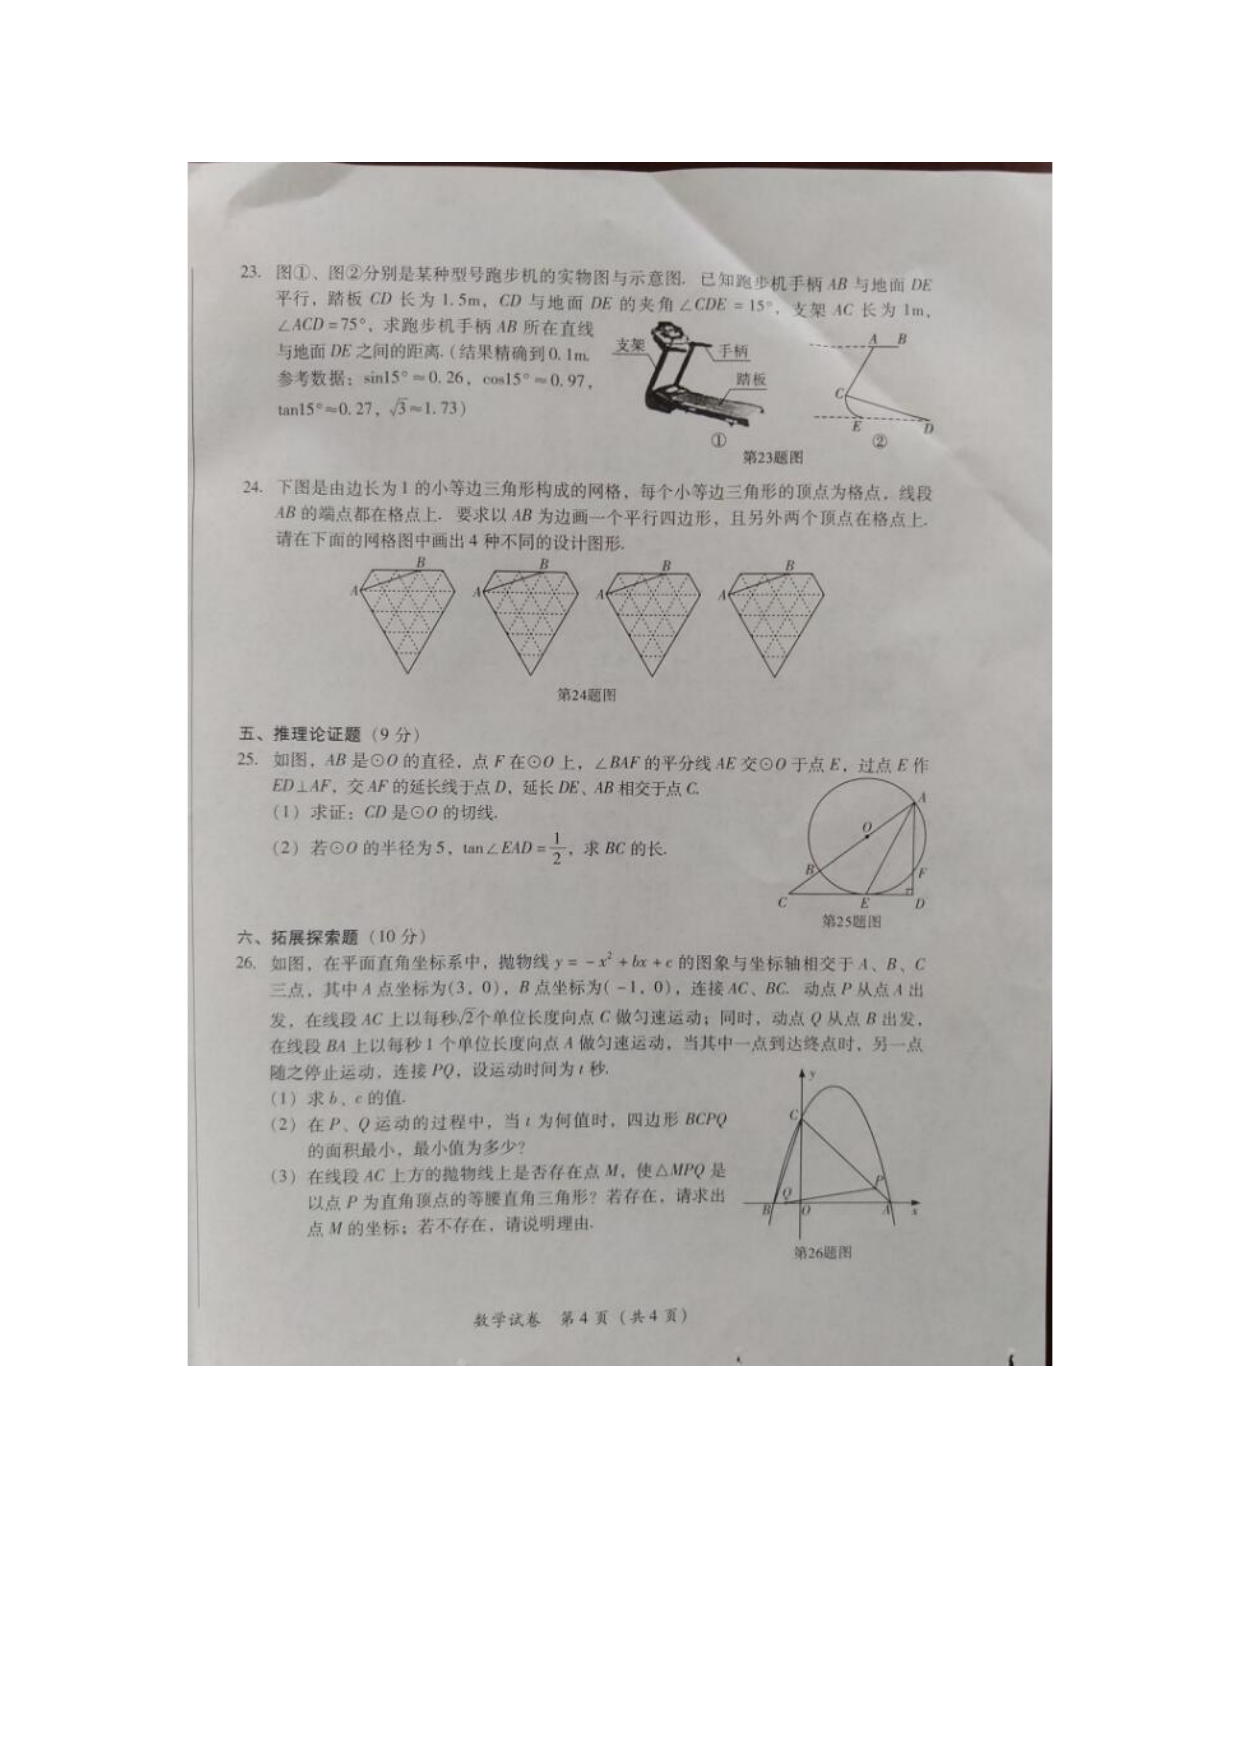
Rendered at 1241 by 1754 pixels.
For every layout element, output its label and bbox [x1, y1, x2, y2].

picture [187, 162, 1053, 1366]
